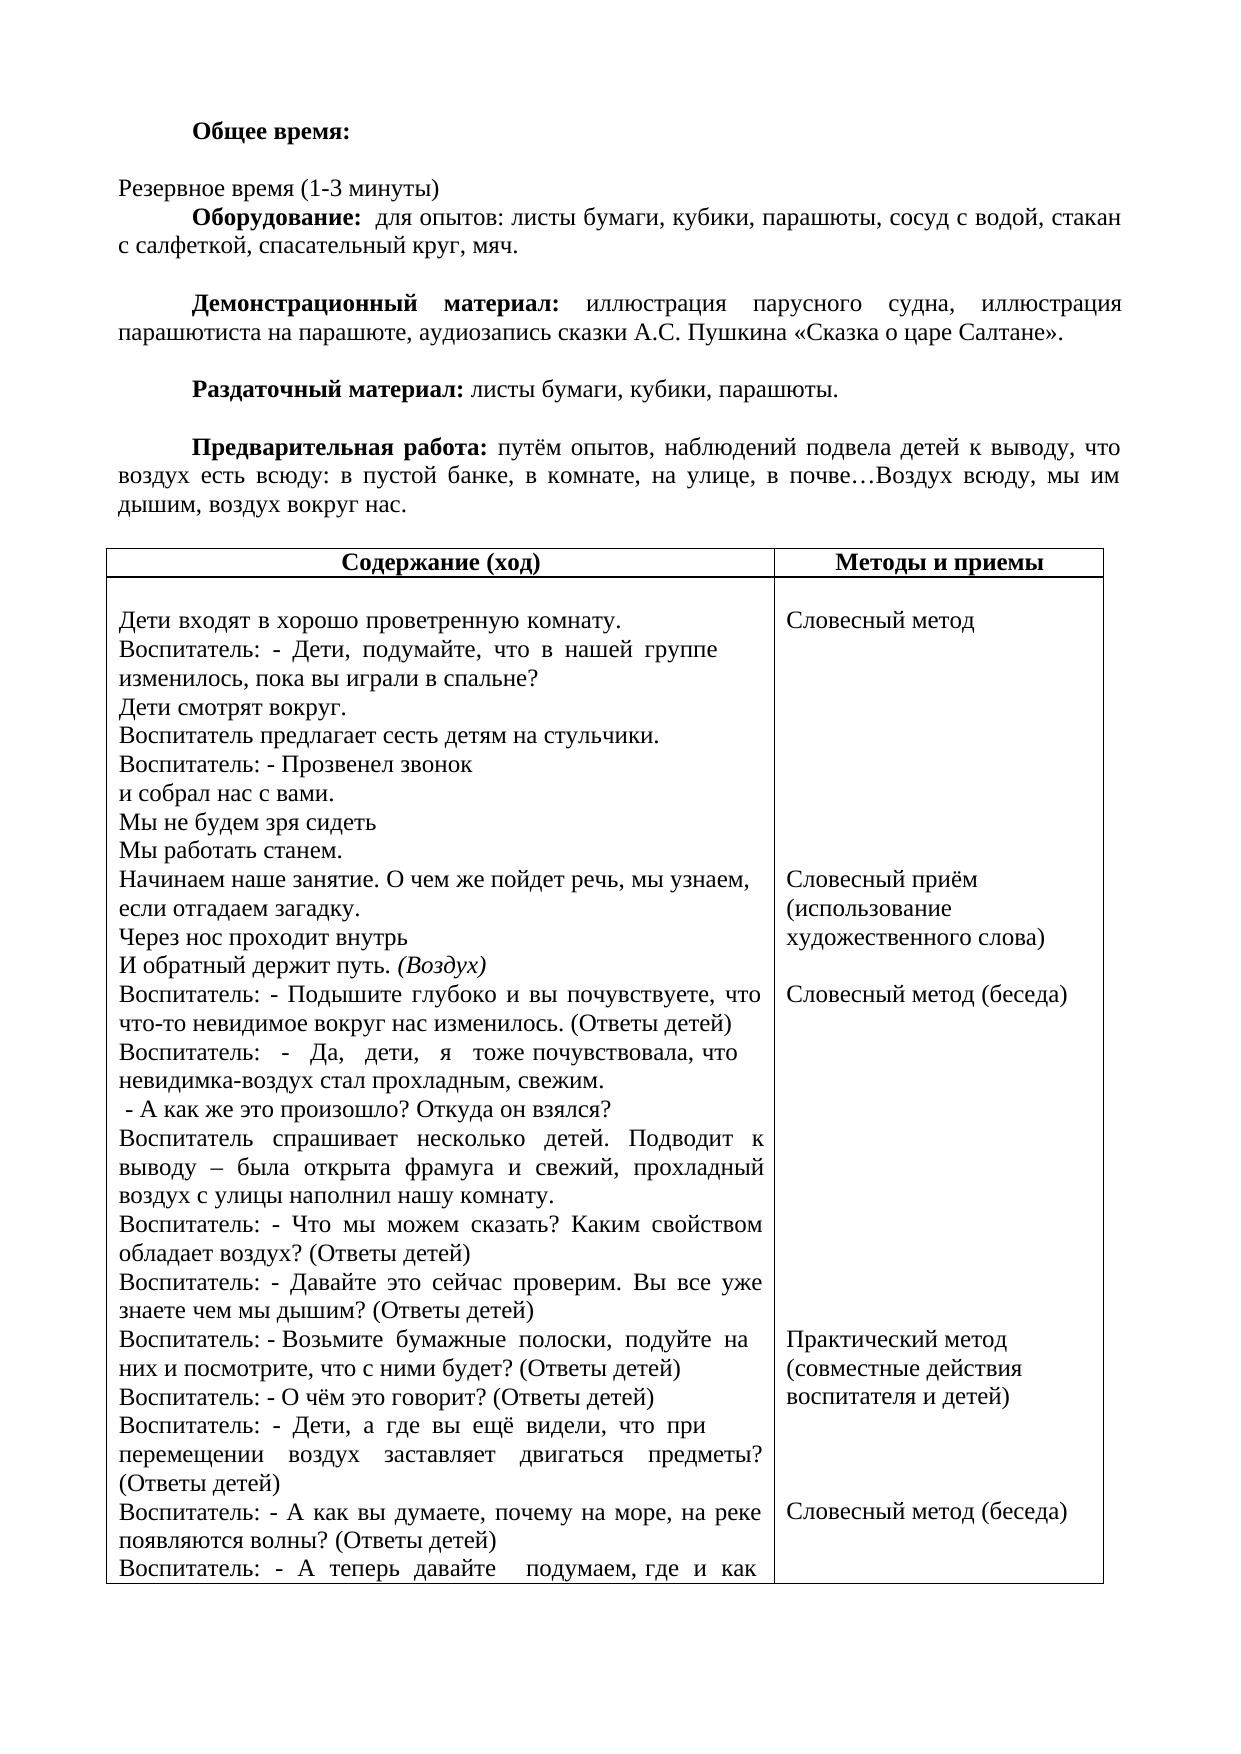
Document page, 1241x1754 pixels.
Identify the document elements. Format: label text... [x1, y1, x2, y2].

text Резервное время (1-3 минуты) [118, 173, 1134, 202]
table_cell Дети входят в хорошо проветренную комнату. Воспитатель: - Дети, подумайте, что в нашей группе изменилось, пока вы играли в спальне? Дети смотрят вокруг. Воспитатель предлагает сесть детям на стульчики. Воспитатель: - Прозвенел звонок и собрал нас с вами. Мы не будем зря сидеть Мы работать станем. Начинаем наше занятие. О чем же пойдет речь, мы узнаем, если отгадаем загадку. Через нос проходит внутрь И обратный держит путь. (Воздух) Воспитатель: - Подышите глубоко и вы почувствуете, что что-то невидимое вокруг нас изменилось. (Ответы детей) Воспитатель: - Да, дети, я тоже почувствовала, что невидимка-воздух стал прохладным, свежим. - А как же это произошло? Откуда он взялся? Воспитатель спрашивает несколько детей. Подводит к выводу – была открыта фрамуга и свежий, прохладный воздух с улицы наполнил нашу комнату. Воспитатель: - Что мы можем сказать? Каким свойством обладает воздух? (Ответы детей) Воспитатель: - Давайте это сейчас проверим. Вы все уже знаете чем мы дышим? (Ответы детей) Воспитатель: - Возьмите бумажные полоски, подуйте на них и посмотрите, что с ними будет? (Ответы детей) Воспитатель: - О чём это говорит? (Ответы детей) Воспитатель: - Дети, а где вы ещё видели, что при перемещении воздух заставляет двигаться предметы? (Ответы детей) Воспитатель: - А как вы думаете, почему на море, на реке появляются волны? (Ответы детей) Воспитатель: - А теперь давайте подумаем, где и как [107, 578, 774, 1583]
subtitle Общее время: [192, 116, 1134, 144]
text Оборудование: для опытов: листы бумаги, кубики, парашюты, сосуд с водой, стакан с салфеткой, спасательный круг, мяч. [118, 202, 1122, 259]
text Предварительная работа: путём опытов, наблюдений подвела детей к выводу, что воздух есть всюду: в пустой банке, в комнате, на улице, в почве…Воздух всюду, мы им дышим, воздух вокруг нас. [118, 432, 1122, 518]
text Раздаточный материал: листы бумаги, кубики, парашюты. [192, 374, 1134, 403]
table_header Содержание (ход) [107, 549, 774, 576]
text Демонстрационный материал: иллюстрация парусного судна, иллюстрация парашютиста на парашюте, аудиозапись сказки А.С. Пушкина «Сказка о царе Салтане». [118, 288, 1122, 345]
table_cell Словесный метод Словесный приём (использование художественного слова) Словесный метод (беседа) Практический метод (совместные действия воспитателя и детей) Словесный метод (беседа) [775, 578, 1103, 1583]
table_header Методы и приемы [775, 549, 1103, 576]
